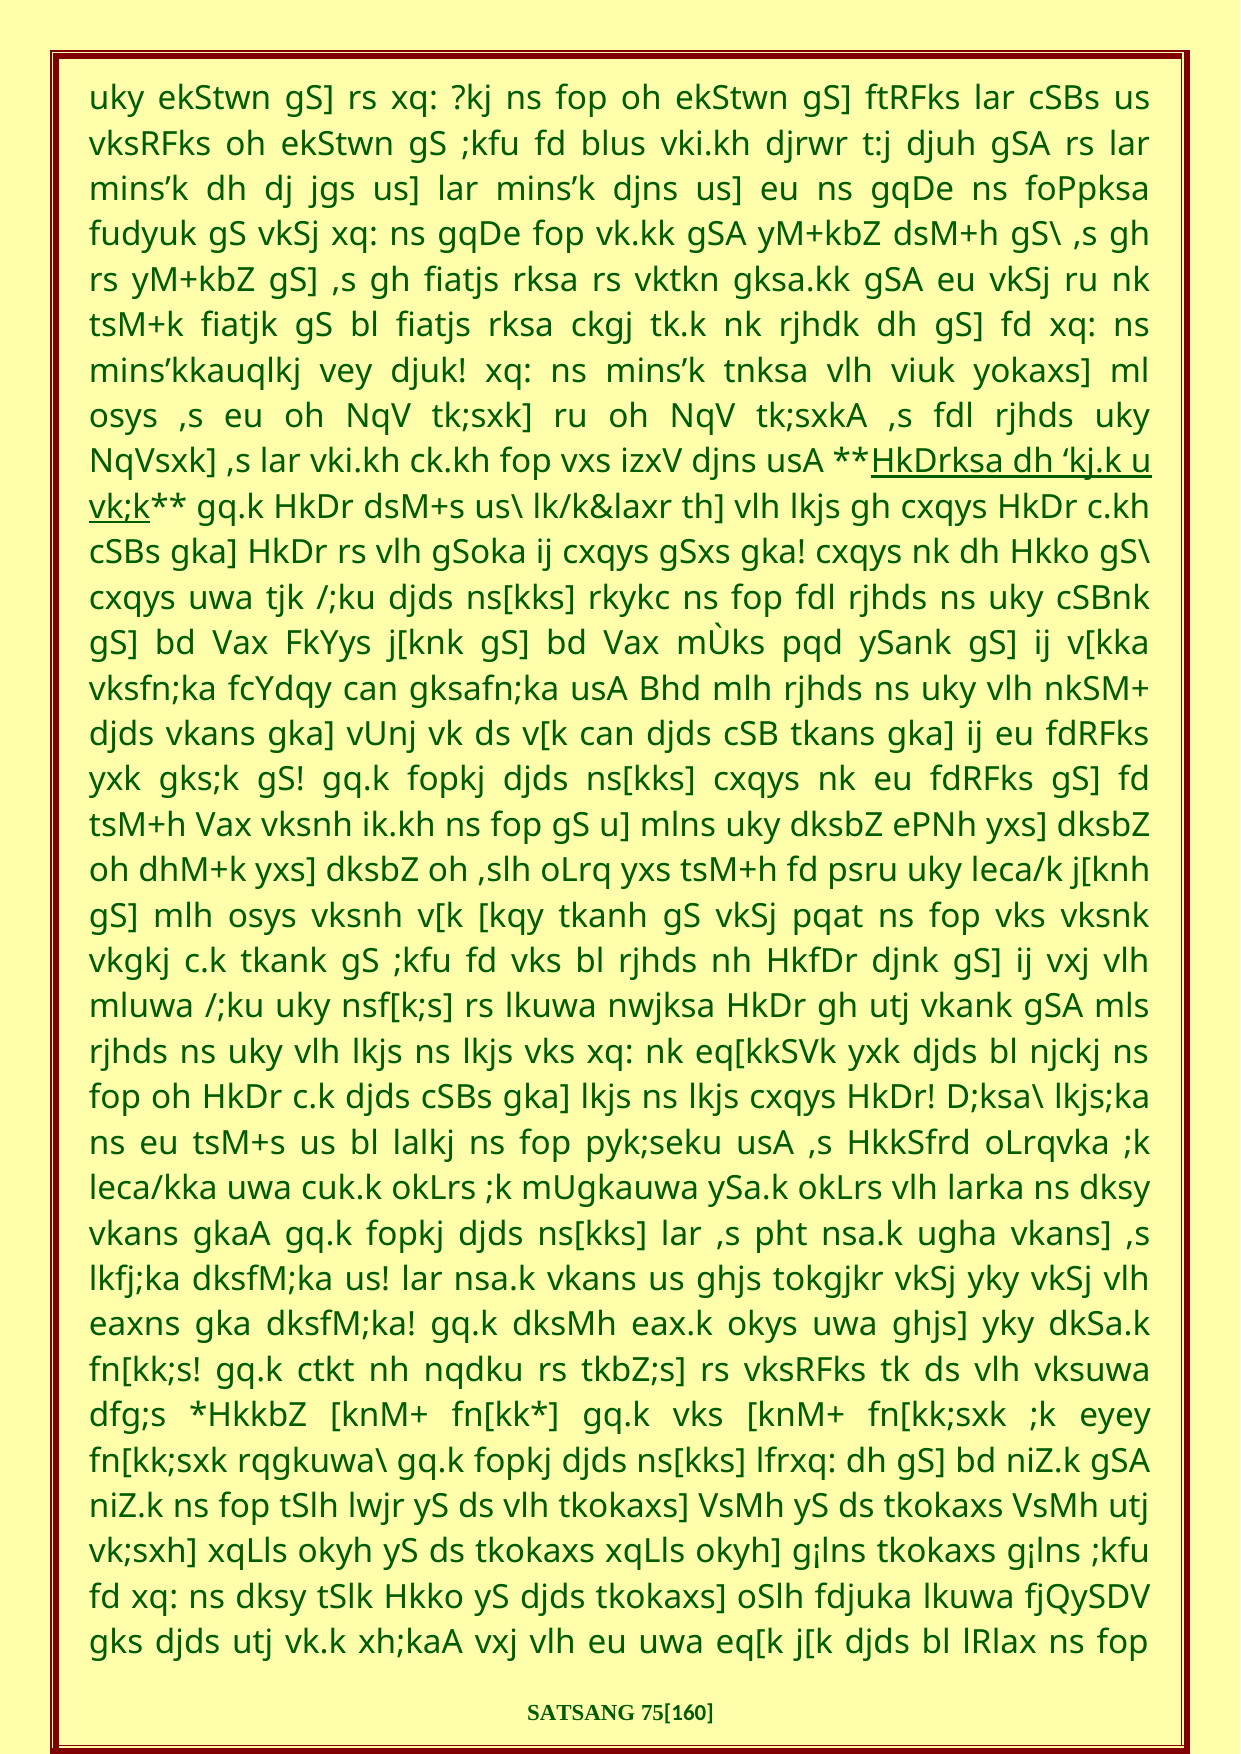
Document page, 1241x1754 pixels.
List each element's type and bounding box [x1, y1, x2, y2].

text [89, 74, 1152, 1663]
